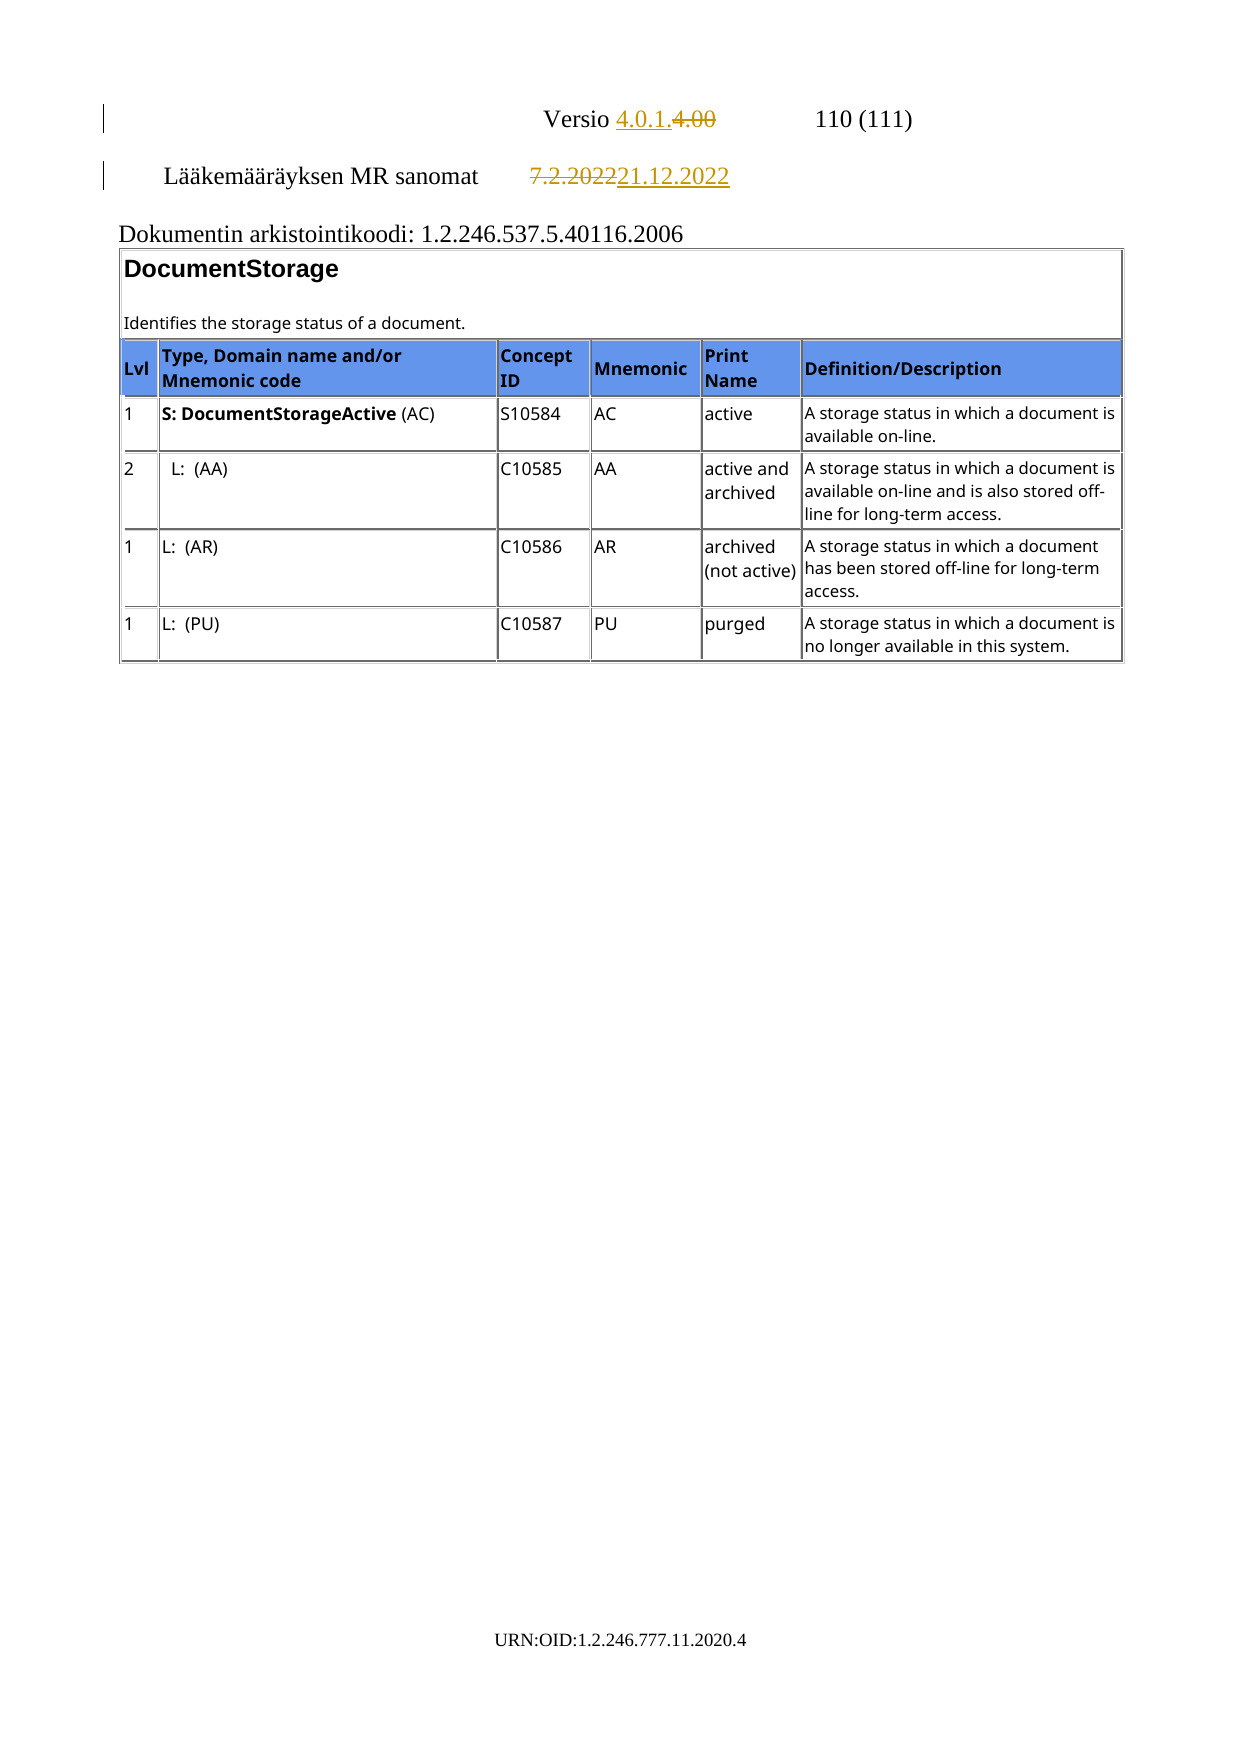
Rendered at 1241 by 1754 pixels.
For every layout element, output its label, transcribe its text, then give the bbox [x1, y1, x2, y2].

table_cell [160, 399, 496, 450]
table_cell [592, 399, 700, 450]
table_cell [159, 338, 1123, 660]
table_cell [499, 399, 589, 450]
text Dokumentin arkistointikoodi: 1.2.246.537.5.40116.2006 [118, 219, 1122, 247]
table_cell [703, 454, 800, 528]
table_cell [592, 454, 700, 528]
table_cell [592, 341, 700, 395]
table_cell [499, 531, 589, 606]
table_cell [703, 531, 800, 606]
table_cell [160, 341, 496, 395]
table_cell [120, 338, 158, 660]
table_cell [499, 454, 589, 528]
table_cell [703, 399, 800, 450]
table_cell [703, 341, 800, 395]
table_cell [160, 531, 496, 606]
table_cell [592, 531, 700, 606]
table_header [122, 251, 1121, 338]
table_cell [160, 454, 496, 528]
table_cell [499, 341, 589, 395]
